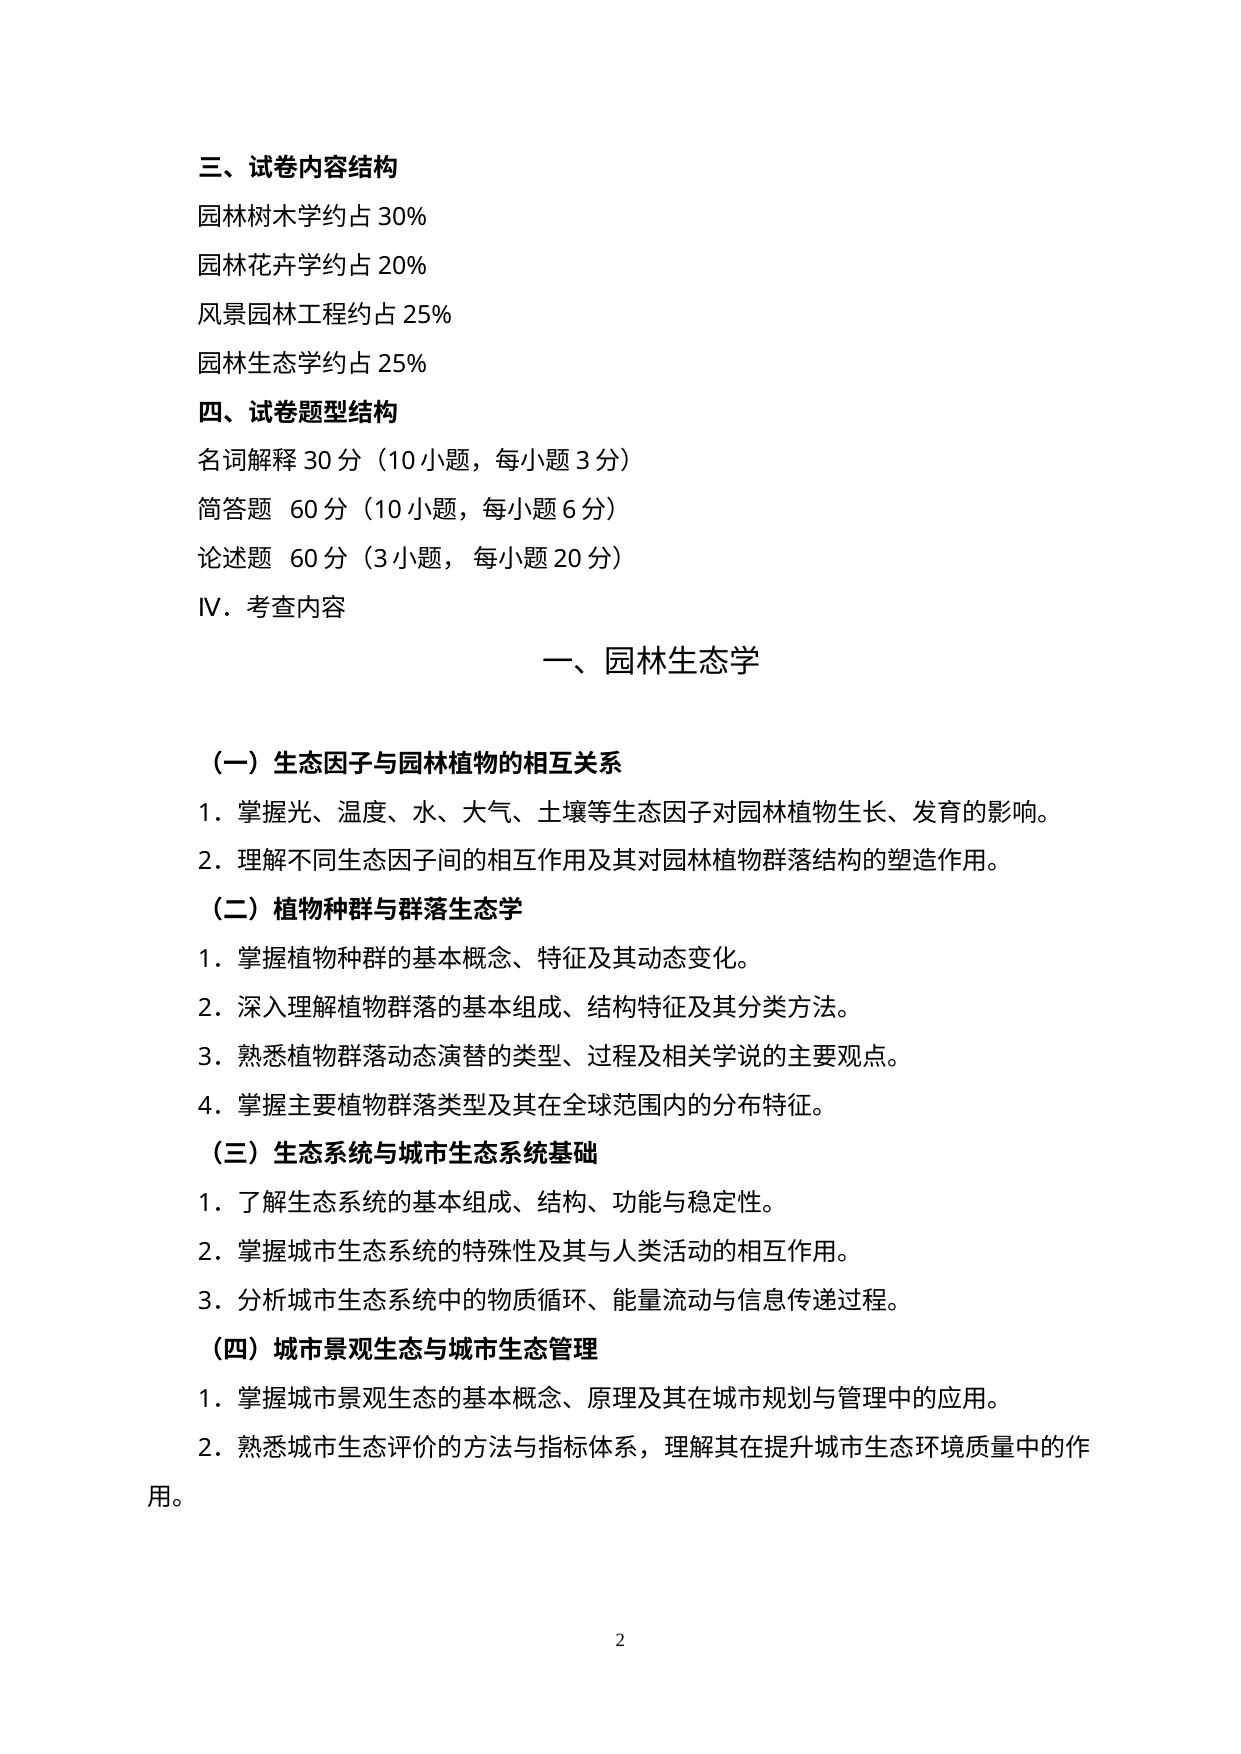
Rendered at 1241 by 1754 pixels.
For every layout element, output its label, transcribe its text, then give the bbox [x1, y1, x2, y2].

text 1．掌握光、温度、水、大气、土壤等生态因子对园林植物生长、发育的影响。 [148, 792, 1092, 828]
text 2．深入理解植物群落的基本组成、结构特征及其分类方法。 [148, 987, 1092, 1024]
text 风景园林工程约占25% [148, 294, 1092, 331]
text （四）城市景观生态与城市生态管理 [148, 1329, 1092, 1366]
text 1．掌握城市景观生态的基本概念、原理及其在城市规划与管理中的应用。 [148, 1378, 1092, 1414]
text 四、试卷题型结构 [148, 392, 1092, 428]
text 2．掌握城市生态系统的特殊性及其与人类活动的相互作用。 [148, 1232, 1092, 1268]
text 2．熟悉城市生态评价的方法与指标体系，理解其在提升城市生态环境质量中的作用。 [148, 1427, 1092, 1512]
text 园林花卉学约占20% [148, 245, 1092, 282]
text 论述题 60分（3小题， 每小题20分） [148, 538, 1092, 575]
text 园林生态学约占25% [148, 343, 1092, 379]
text 3．熟悉植物群落动态演替的类型、过程及相关学说的主要观点。 [148, 1036, 1092, 1072]
text 2．理解不同生态因子间的相互作用及其对园林植物群落结构的塑造作用。 [148, 841, 1092, 877]
text 4．掌握主要植物群落类型及其在全球范围内的分布特征。 [148, 1085, 1092, 1121]
text 简答题 60分（10小题，每小题6分） [148, 490, 1092, 526]
text 三、试卷内容结构 [148, 148, 1092, 184]
text Ⅳ．考查内容 [148, 587, 1092, 624]
text （二）植物种群与群落生态学 [148, 890, 1092, 926]
text 1．掌握植物种群的基本概念、特征及其动态变化。 [148, 938, 1092, 975]
text 一、园林生态学 [148, 636, 1092, 681]
text 1．了解生态系统的基本组成、结构、功能与稳定性。 [148, 1183, 1092, 1219]
text （一）生态因子与园林植物的相互关系 [148, 743, 1092, 779]
text 3．分析城市生态系统中的物质循环、能量流动与信息传递过程。 [148, 1281, 1092, 1317]
text 园林树木学约占30% [148, 197, 1092, 233]
text 名词解释 30分（10小题，每小题3分） [148, 441, 1092, 477]
text （三）生态系统与城市生态系统基础 [148, 1134, 1092, 1170]
